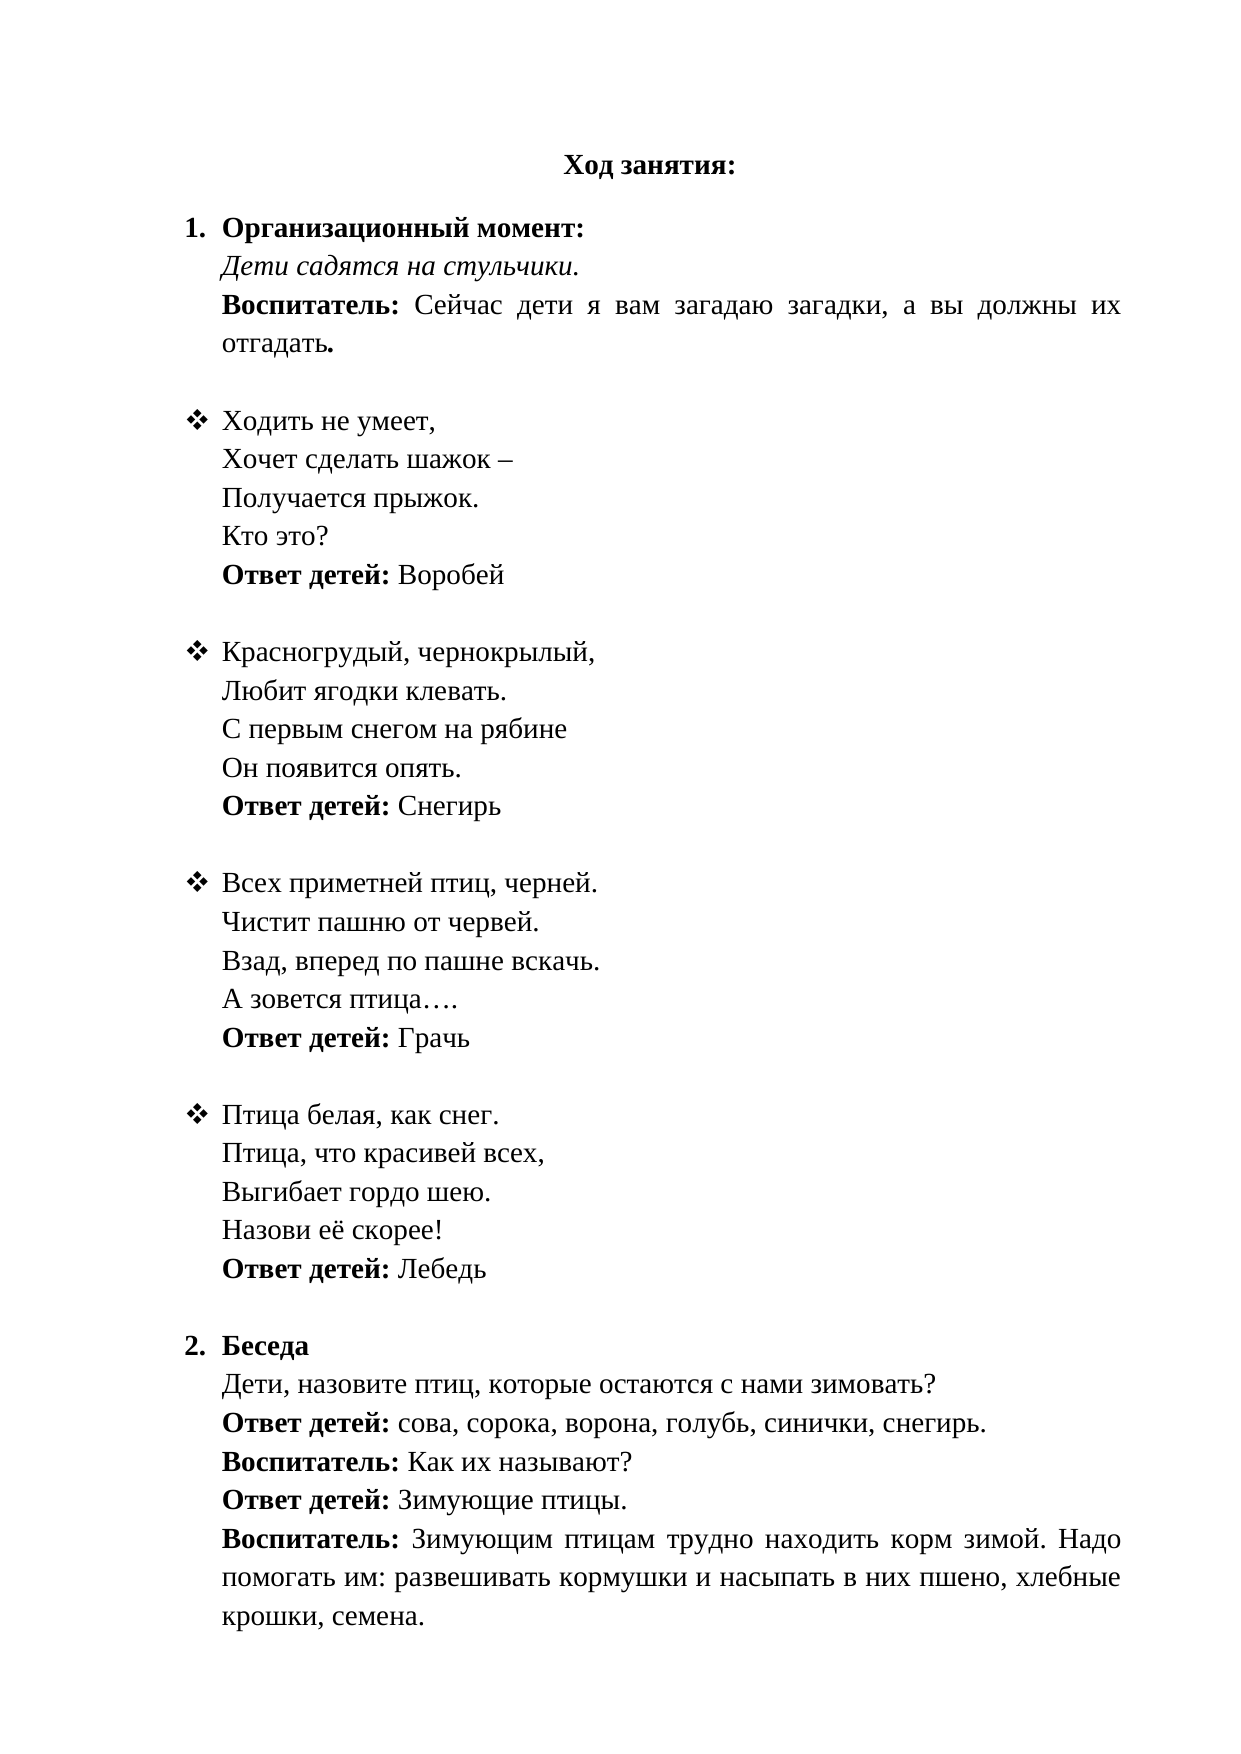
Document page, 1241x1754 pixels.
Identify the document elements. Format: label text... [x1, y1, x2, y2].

list Ответ детей: Зимующие птицы. [222, 1482, 1122, 1516]
list Воспитатель: Сейчас дети я вам загадаю загадки, а вы должны их отгадать. [222, 287, 1122, 359]
list Птица белая, как снег. [184, 1097, 1122, 1130]
list Кто это? [222, 518, 1122, 552]
list Он появится опять. [222, 750, 1122, 783]
list Беседа [184, 1328, 1122, 1362]
list Организационный момент: [184, 210, 1122, 243]
list Ответ детей: сова, сорока, ворона, голубь, синички, снегирь. [222, 1405, 1122, 1439]
list Ответ детей: Воробей [222, 557, 1122, 591]
list Ответ детей: Грачь [222, 1020, 1122, 1053]
list А зовется птица…. [222, 981, 1122, 1015]
list Выгибает гордо шею. [222, 1174, 1122, 1207]
list Любит ягодки клевать. [222, 673, 1122, 706]
list Взад, вперед по пашне вскачь. [222, 943, 1122, 976]
list Получается прыжок. [222, 480, 1122, 513]
list Дети, назовите птиц, которые остаются с нами зимовать? [222, 1367, 1122, 1400]
list Птица, что красивей всех, [222, 1135, 1122, 1169]
list Всех приметней птиц, черней. [184, 865, 1122, 899]
list Дети садятся на стульчики. [222, 248, 1122, 282]
list Ходить не умеет, [184, 403, 1122, 436]
list Назови её скорее! [222, 1212, 1122, 1246]
list Чистит пашню от червей. [222, 904, 1122, 938]
list Ответ детей: Снегирь [222, 788, 1122, 822]
list Воспитатель: Зимующим птицам трудно находить корм зимой. Надо помогать им: развешивать кормушки и насыпать в них пшено, хлебные крошки, семена. [222, 1521, 1122, 1631]
list С первым снегом на рябине [222, 711, 1122, 745]
list Ответ детей: Лебедь [222, 1251, 1122, 1284]
list Воспитатель: Как их называют? [222, 1444, 1122, 1477]
list Красногрудый, чернокрылый, [184, 634, 1122, 668]
text Ход занятия: [177, 147, 1122, 181]
list Хочет сделать шажок – [222, 441, 1122, 475]
